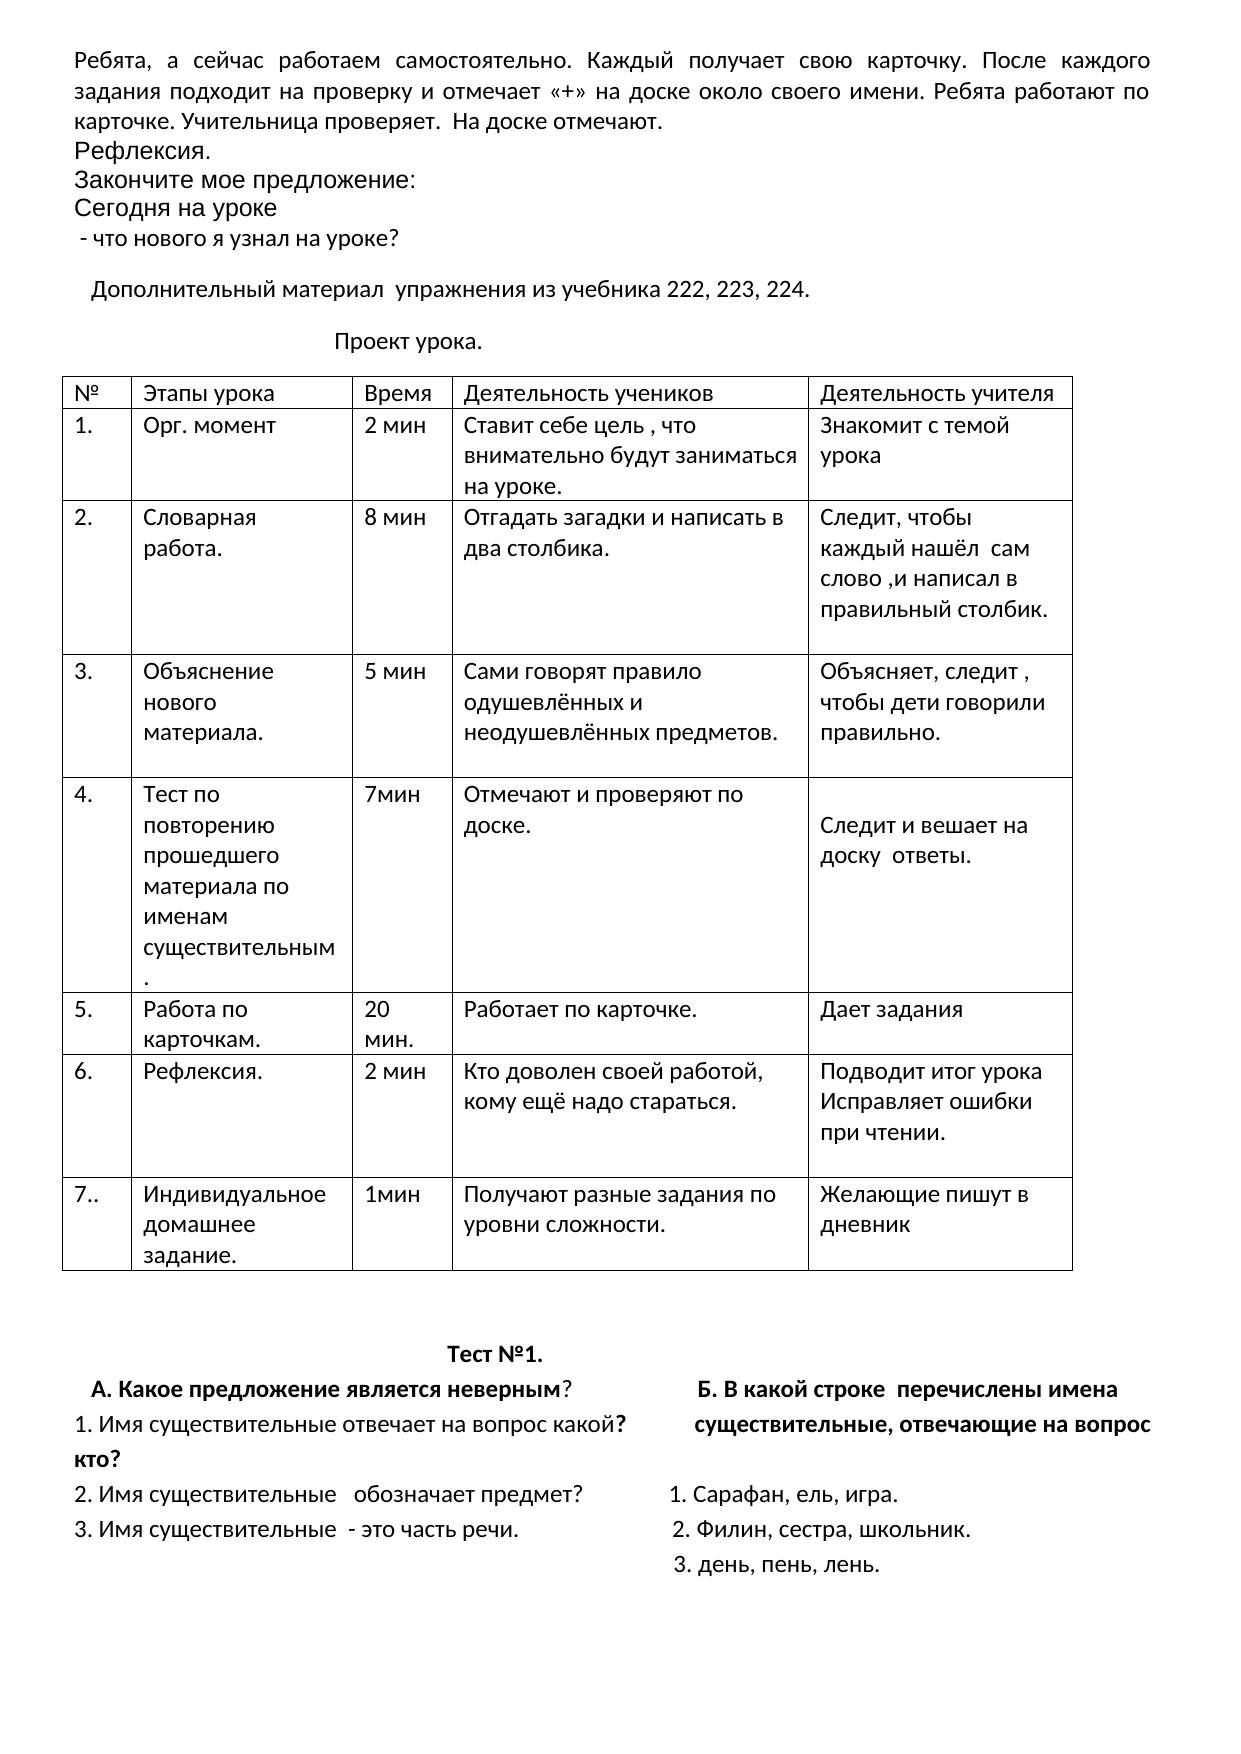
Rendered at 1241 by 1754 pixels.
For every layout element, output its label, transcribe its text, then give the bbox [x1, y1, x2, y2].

table_cell Следит и вешает на доску ответы. [809, 778, 1072, 992]
table_cell 2 мин [353, 409, 452, 500]
text Проект урока. [74, 325, 1152, 355]
table_cell Сами говорят правило одушевлённых и неодушевлённых предметов. [453, 655, 808, 777]
text Дополнительный материал упражнения из учебника 222, 223, 224. [74, 273, 1152, 304]
table_cell Объясняет, следит , чтобы дети говорили правильно. [809, 655, 1072, 777]
table_cell Получают разные задания по уровни сложности. [453, 1178, 808, 1270]
text Тест №1. [74, 1338, 1152, 1368]
table_cell Желающие пишут в дневник [809, 1178, 1072, 1270]
text А. Какое предложение является неверным? Б. В какой строке перечислены имена [74, 1373, 1152, 1403]
table_cell Дает задания [809, 993, 1072, 1054]
text Рефлексия. [74, 136, 1152, 165]
table_cell Рефлексия. [132, 1055, 352, 1177]
table_cell Подводит итог урока Исправляет ошибки при чтении. [809, 1055, 1072, 1177]
table_header Время [353, 377, 452, 408]
table_cell 5. [63, 993, 131, 1054]
text Закончите мое предложение: [74, 165, 1152, 193]
table_header № [63, 377, 131, 408]
text Сегодня на уроке [74, 193, 1152, 222]
table_cell 3. [63, 655, 131, 777]
table_cell Кто доволен своей работой, кому ещё надо стараться. [453, 1055, 808, 1177]
table_cell Работа по карточкам. [132, 993, 352, 1054]
table_cell Ставит себе цель , что внимательно будут заниматься на уроке. [453, 409, 808, 500]
table_cell 1мин [353, 1178, 452, 1270]
table_cell Объяснение нового материала. [132, 655, 352, 777]
table_header Этапы урока [132, 377, 352, 408]
table_cell 6. [63, 1055, 131, 1177]
table_header Деятельность учеников [453, 377, 808, 408]
table_cell 8 мин [353, 501, 452, 654]
table_cell Отгадать загадки и написать в два столбика. [453, 501, 808, 654]
text - что нового я узнал на уроке? [74, 222, 1152, 253]
table_cell 2. [63, 501, 131, 654]
table_cell 7мин [353, 778, 452, 992]
text Ребята, а сейчас работаем самостоятельно. Каждый получает свою карточку. После каждого задания подходит на проверку и отмечает «+» на доске около своего имени. Ребята работают по карточке. Учительница проверяет. На доске отмечают. [74, 44, 1152, 136]
table_cell Знакомит с темой урока [809, 409, 1072, 500]
table_header Деятельность учителя [809, 377, 1072, 408]
table_cell Орг. момент [132, 409, 352, 500]
table_cell 2 мин [353, 1055, 452, 1177]
text 3. Имя существительные - это часть речи. 2. Филин, сестра, школьник. [74, 1513, 1152, 1543]
table_cell 5 мин [353, 655, 452, 777]
table_cell 1. [63, 409, 131, 500]
table_cell Индивидуальное домашнее задание. [132, 1178, 352, 1270]
table_cell 4. [63, 778, 131, 992]
table_cell Словарная работа. [132, 501, 352, 654]
text 3. день, пень, лень. [74, 1548, 1152, 1578]
text 2. Имя существительные обозначает предмет? 1. Сарафан, ель, игра. [74, 1478, 1152, 1508]
table_cell 7.. [63, 1178, 131, 1270]
table_cell 20 мин. [353, 993, 452, 1054]
table_cell Тест по повторению прошедшего материала по именам существительным. [132, 778, 352, 992]
text 1. Имя существительные отвечает на вопрос какой? существительные, отвечающие на вопрос кто? [74, 1408, 1152, 1473]
table_cell Работает по карточке. [453, 993, 808, 1054]
table_cell Следит, чтобы каждый нашёл сам слово ,и написал в правильный столбик. [809, 501, 1072, 654]
table_cell Отмечают и проверяют по доске. [453, 778, 808, 992]
